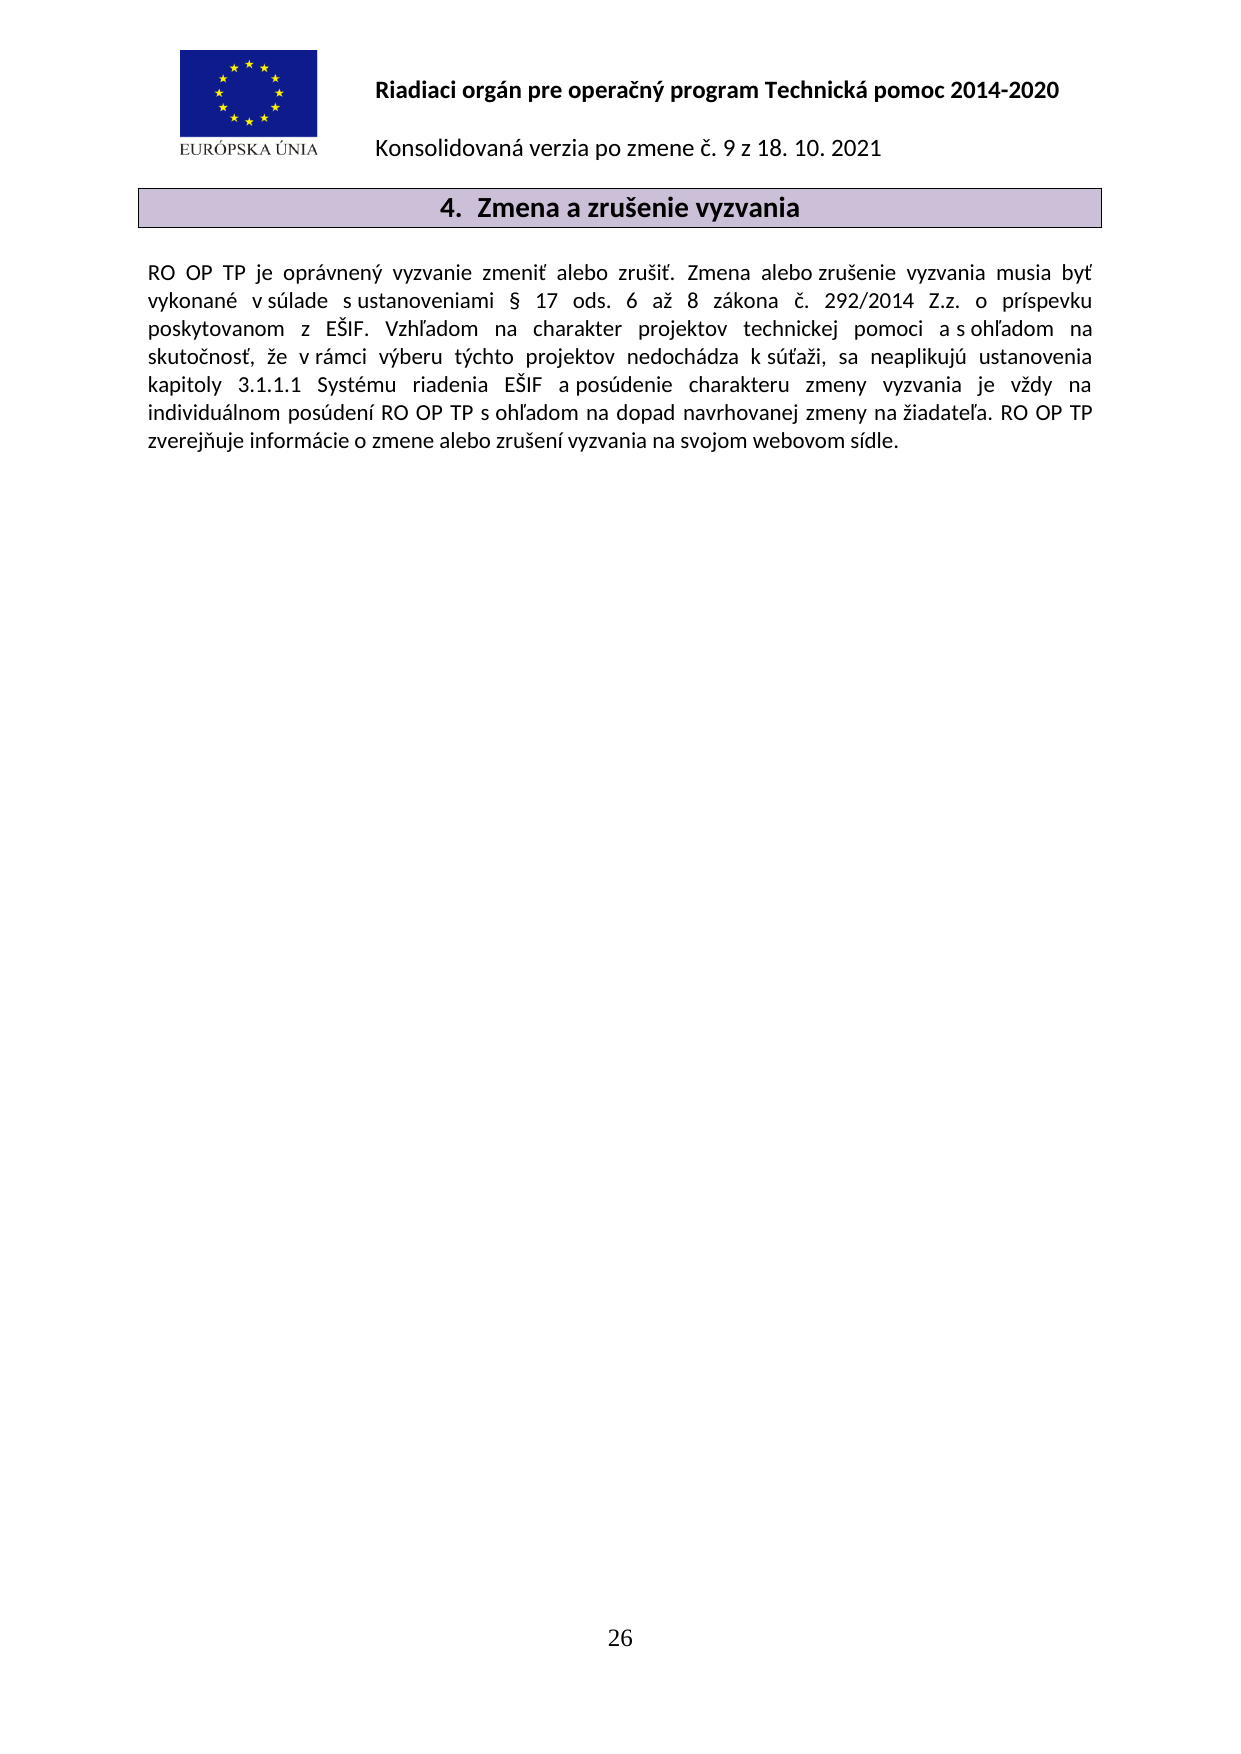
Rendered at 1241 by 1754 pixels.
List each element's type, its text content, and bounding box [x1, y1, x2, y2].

text RO OP TP je oprávnený vyzvanie zmeniť alebo zrušiť. Zmena alebo zrušenie vyzvania musia byť vykonané v súlade s ustanoveniami § 17 ods. 6 až 8 zákona č. 292/2014 Z.z. o príspevku poskytovanom z EŠIF. Vzhľadom na charakter projektov technickej pomoci a s ohľadom na skutočnosť, že v rámci výberu týchto projektov nedochádza k súťaži, sa neaplikujú ustanovenia kapitoly 3.1.1.1 Systému riadenia EŠIF a posúdenie charakteru zmeny vyzvania je vždy na individuálnom posúdení RO OP TP s ohľadom na dopad navrhovanej zmeny na žiadateľa. RO OP TP zverejňuje informácie o zmene alebo zrušení vyzvania na svojom webovom sídle. [148, 258, 1093, 454]
picture [179, 50, 318, 155]
list Zmena a zrušenie vyzvania [139, 189, 1101, 227]
